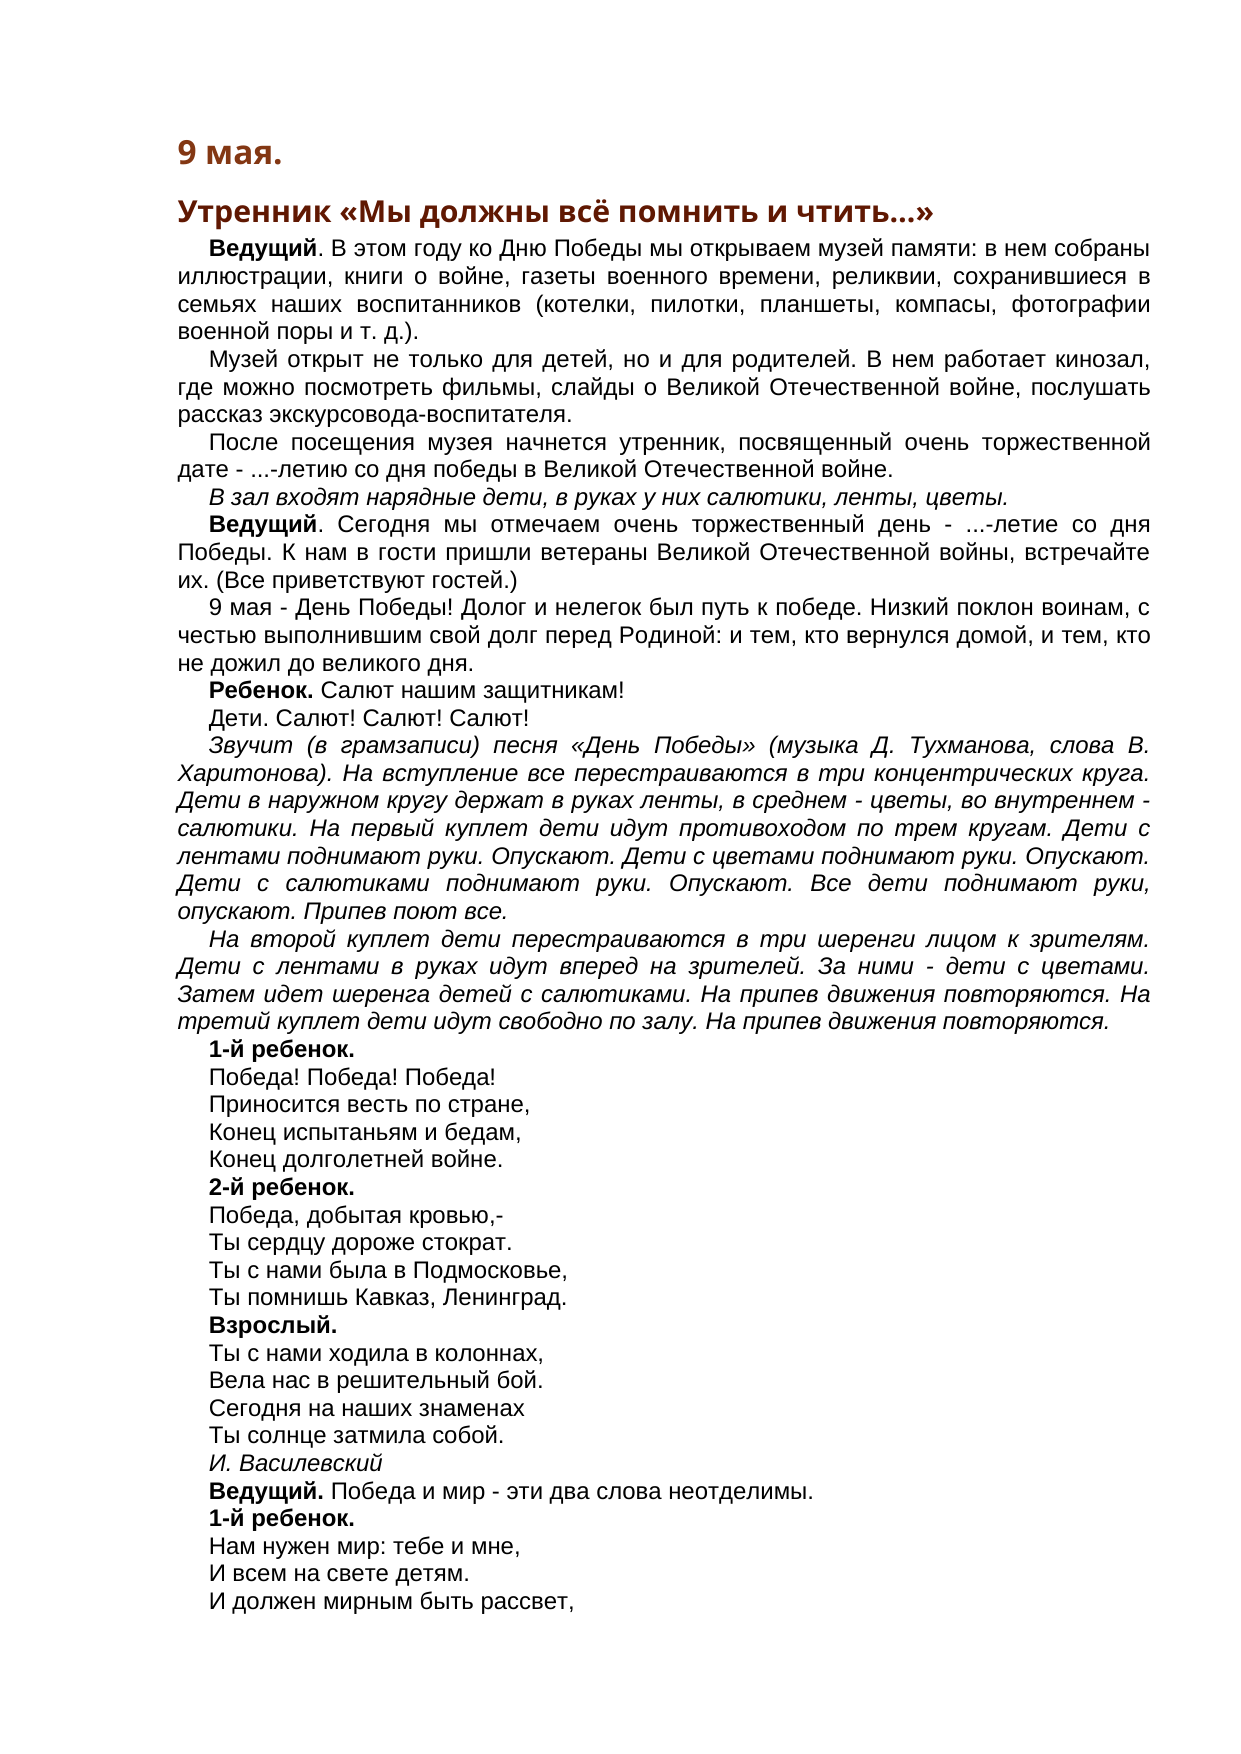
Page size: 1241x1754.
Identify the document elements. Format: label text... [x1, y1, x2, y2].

text Звучит (в грамзаписи) песня «День Победы» (музыка Д. Тухманова, слова В. Харитонова). На вступление все перестраиваются в три концентрических круга. Дети в наружном кругу держат в руках ленты, в среднем - цветы, во внутреннем - салютики. На первый куплет дети идут противоходом по трем кругам. Дети с лентами поднимают руки. Опускают. Дети с цветами поднимают руки. Опускают. Дети с салютиками поднимают руки. Опускают. Все дети поднимают руки, опускают. Припев поют все. [177, 731, 1152, 924]
text Победа! Победа! Победа! [177, 1062, 1152, 1090]
text И всем на свете детям. [177, 1559, 1152, 1587]
text И. Василевский [177, 1449, 1152, 1477]
text 9 мая. [177, 129, 1152, 174]
text Вела нас в решительный бой. [177, 1366, 1152, 1394]
text Конец долголетней войне. [177, 1145, 1152, 1173]
text 1-й ребенок. [177, 1035, 1152, 1062]
text Утренник «Мы должны всё помнить и чтить…» [177, 190, 1152, 231]
text Музей открыт не только для детей, но и для родителей. В нем работает кинозал, где можно посмотреть фильмы, слайды о Великой Отечественной войне, послушать рассказ экскурсовода-воспитателя. [177, 345, 1152, 428]
text Ты помнишь Кавказ, Ленинград. [177, 1283, 1152, 1311]
text Ведущий. Сегодня мы отмечаем очень торжественный день - ...-летие со дня Победы. К нам в гости пришли ветераны Великой Отечественной войны, встречайте их. (Все приветствуют гостей.) [177, 510, 1152, 593]
text Ребенок. Салют нашим защитникам! [177, 676, 1152, 704]
text 9 мая - День Победы! Долог и нелегок был путь к победе. Низкий поклон воинам, с честью выполнившим свой долг перед Родиной: и тем, кто вернулся домой, и тем, кто не дожил до великого дня. [177, 593, 1152, 676]
text Ведущий. В этом году ко Дню Победы мы открываем музей памяти: в нем собраны иллюстрации, книги о войне, газеты военного времени, реликвии, сохранившиеся в семьях наших воспитанников (котелки, пилотки, планшеты, компасы, фотографии военной поры и т. д.). [177, 234, 1152, 345]
text Конец испытаньям и бедам, [177, 1118, 1152, 1145]
text Победа, добытая кровью,- [177, 1201, 1152, 1228]
text Взрослый. [177, 1311, 1152, 1338]
text Сегодня на наших знаменах [177, 1394, 1152, 1421]
text На второй куплет дети перестраиваются в три шеренги лицом к зрителям. Дети с лентами в руках идут вперед на зрителей. За ними - дети с цветами. Затем идет шеренга детей с салютиками. На припев движения повторяются. На третий куплет дети идут свободно по залу. На припев движения повторяются. [177, 924, 1152, 1035]
text Нам нужен мир: тебе и мне, [177, 1532, 1152, 1559]
text 2-й ребенок. [177, 1173, 1152, 1201]
text Приносится весть по стране, [177, 1090, 1152, 1118]
text И должен мирным быть рассвет, [177, 1587, 1152, 1614]
text Ты солнце затмила собой. [177, 1421, 1152, 1449]
text После посещения музея начнется утренник, посвященный очень торжественной дате - ...-летию со дня победы в Великой Отечественной войне. [177, 428, 1152, 483]
text Ты с нами ходила в колоннах, [177, 1338, 1152, 1366]
text Ведущий. Победа и мир - эти два слова неотделимы. [177, 1477, 1152, 1504]
text Ты с нами была в Подмосковье, [177, 1256, 1152, 1283]
text Дети. Салют! Салют! Салют! [177, 704, 1152, 731]
text Ты сердцу дороже стократ. [177, 1228, 1152, 1256]
text 1-й ребенок. [177, 1504, 1152, 1532]
text В зал входят нарядные дети, в руках у них салютики, ленты, цветы. [177, 483, 1152, 510]
